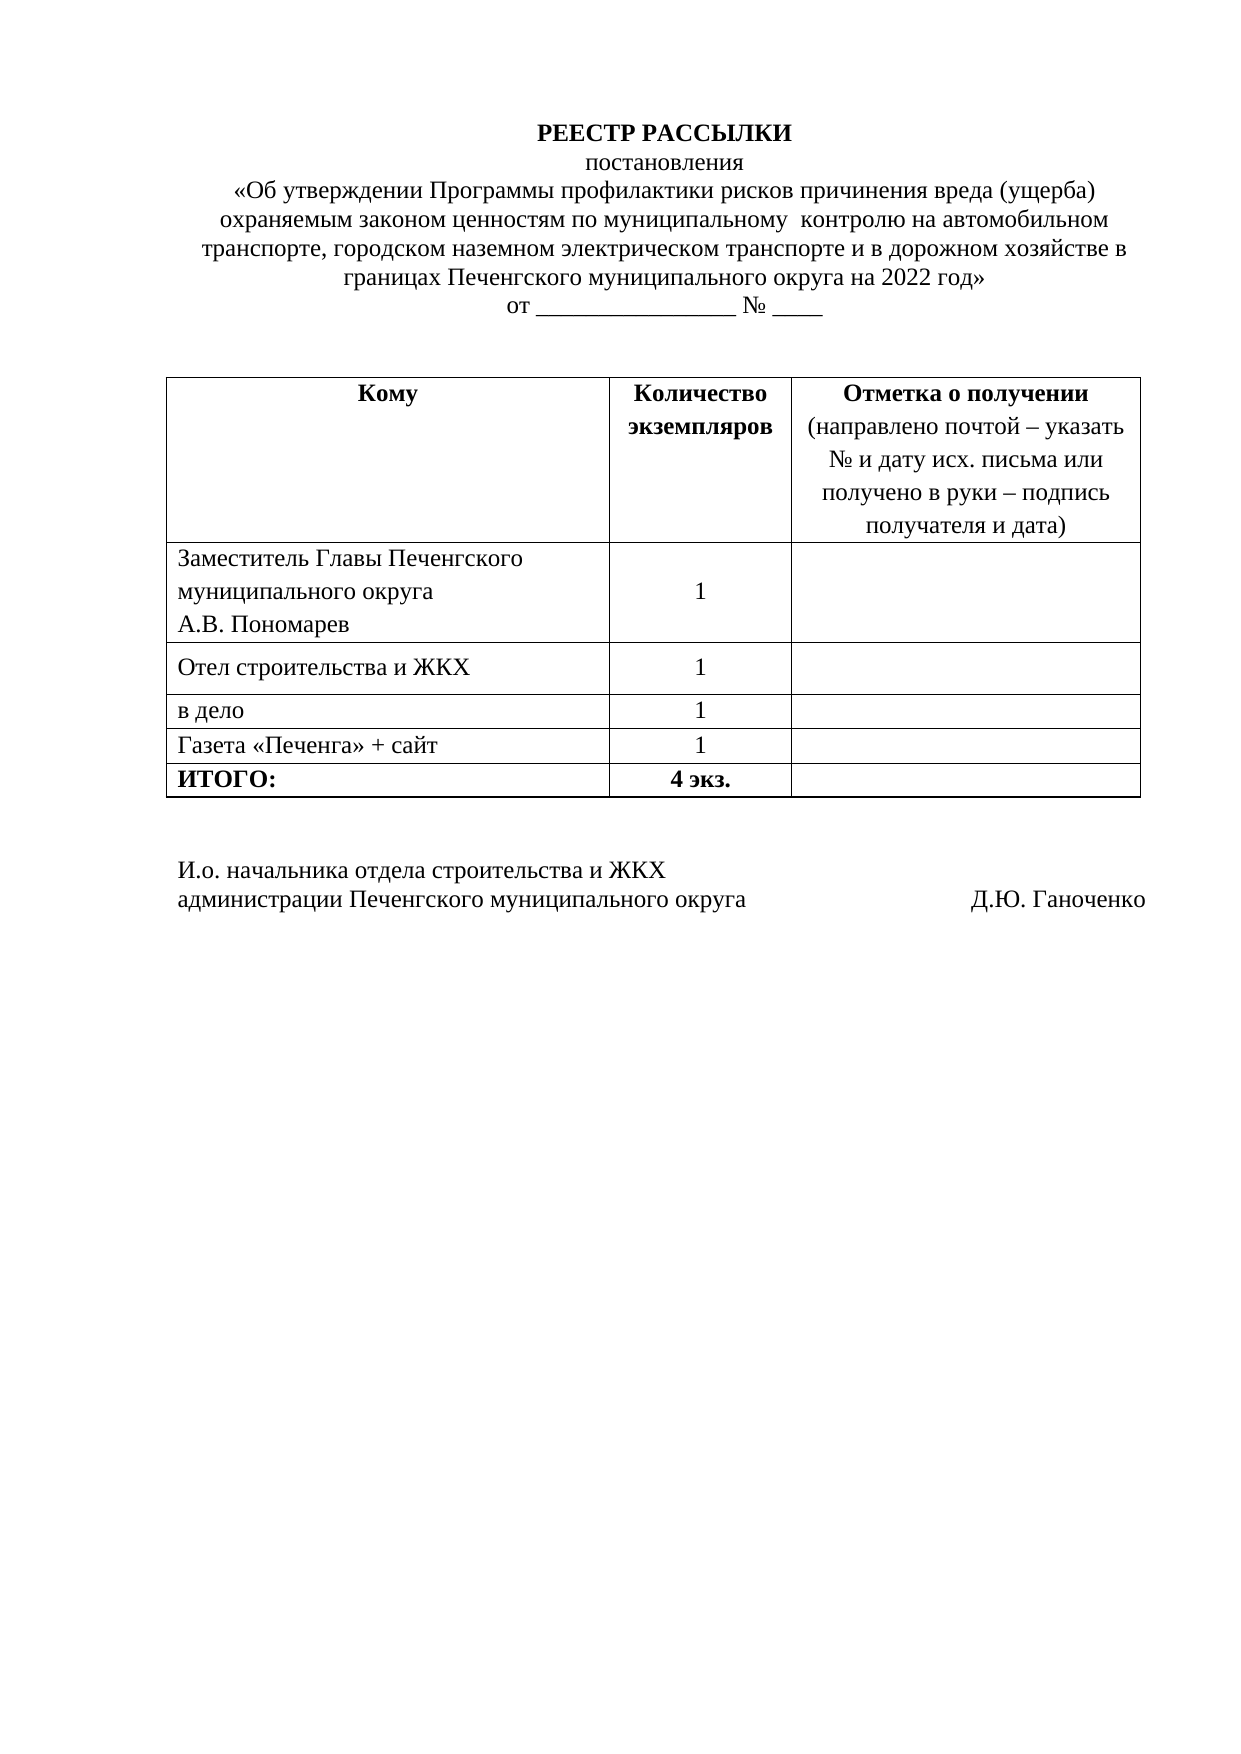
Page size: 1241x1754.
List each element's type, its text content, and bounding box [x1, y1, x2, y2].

table_header Отметка о получении (направлено почтой – указать № и дату исх. письма или получено в руки – подпись получателя и дата) [792, 378, 1140, 542]
text постановления [177, 147, 1152, 176]
table_cell [792, 695, 1140, 728]
text «Об утверждении Программы профилактики рисков причинения вреда (ущерба) охраняемым законом ценностям по муниципальному контролю на автомобильном транспорте, городском наземном электрическом транспорте и в дорожном хозяйстве в границах Печенгского муниципального округа на 2022 год» [177, 176, 1152, 291]
table_cell [792, 729, 1140, 762]
table_cell в дело [167, 695, 609, 728]
table_header Количество экземпляров [610, 378, 791, 542]
table_header Кому [167, 378, 609, 542]
text от ________________ № ____ [177, 291, 1152, 319]
table_cell [792, 764, 1140, 796]
table_cell [792, 543, 1140, 642]
table_cell 4 экз. [610, 764, 791, 796]
table_cell Заместитель Главы Печенгского муниципального округа А.В. Пономарев [167, 543, 609, 642]
table_cell [792, 643, 1140, 694]
table_cell ИТОГО: [167, 764, 609, 796]
table_cell 1 [610, 695, 791, 728]
text И.о. начальника отдела строительства и ЖКХ [177, 855, 1152, 884]
text РЕЕСТР РАССЫЛКИ [177, 118, 1152, 147]
table_cell Отел строительства и ЖКХ [167, 643, 609, 694]
text администрации Печенгского муниципального округа Д.Ю. Ганоченко [177, 884, 1152, 912]
table_cell 1 [610, 643, 791, 694]
table_cell 1 [610, 729, 791, 762]
table_cell Газета «Печенга» + сайт [167, 729, 609, 762]
table_cell 1 [610, 543, 791, 642]
